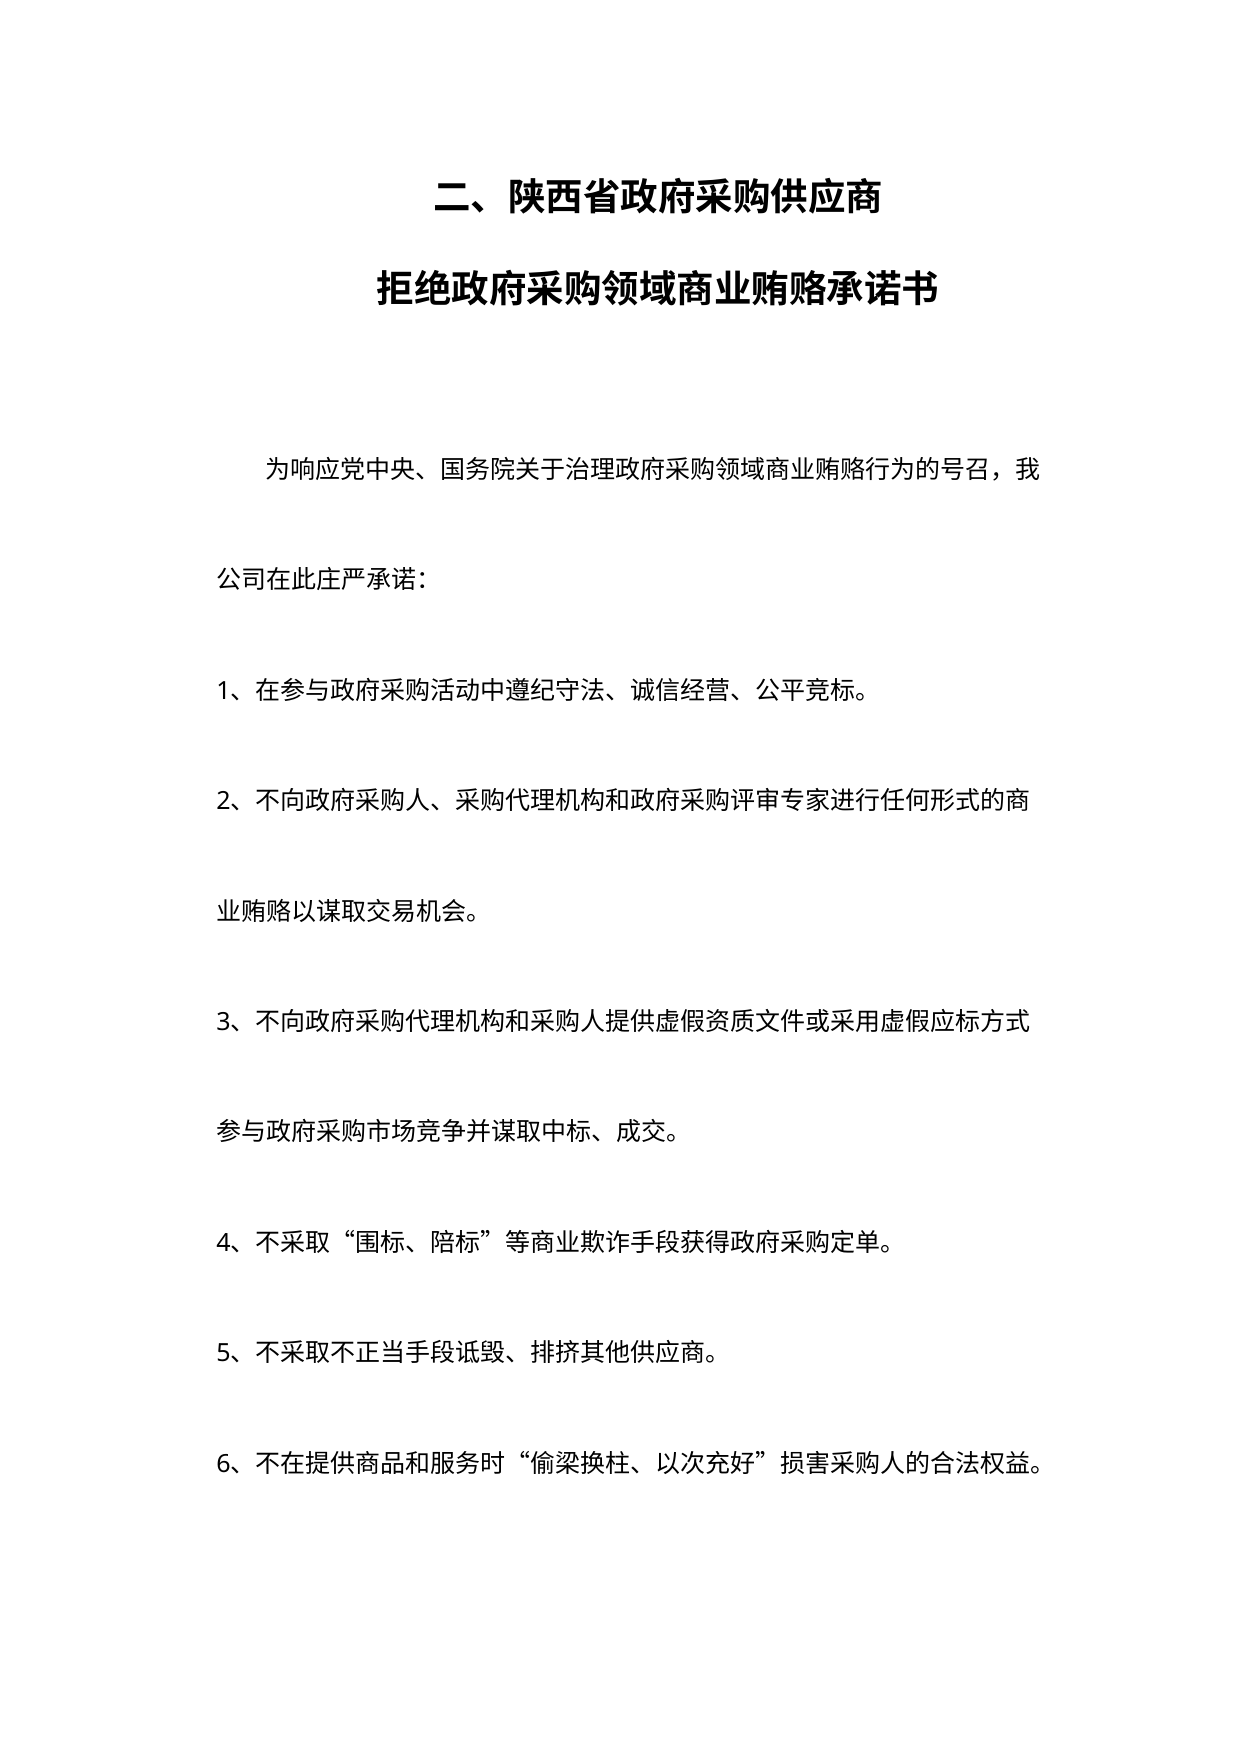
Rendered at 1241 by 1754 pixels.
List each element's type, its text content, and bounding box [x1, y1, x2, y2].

text 二、陕西省政府采购供应商 [187, 162, 1053, 227]
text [216, 435, 1053, 1494]
text 拒绝政府采购领域商业贿赂承诺书 [187, 254, 1053, 319]
